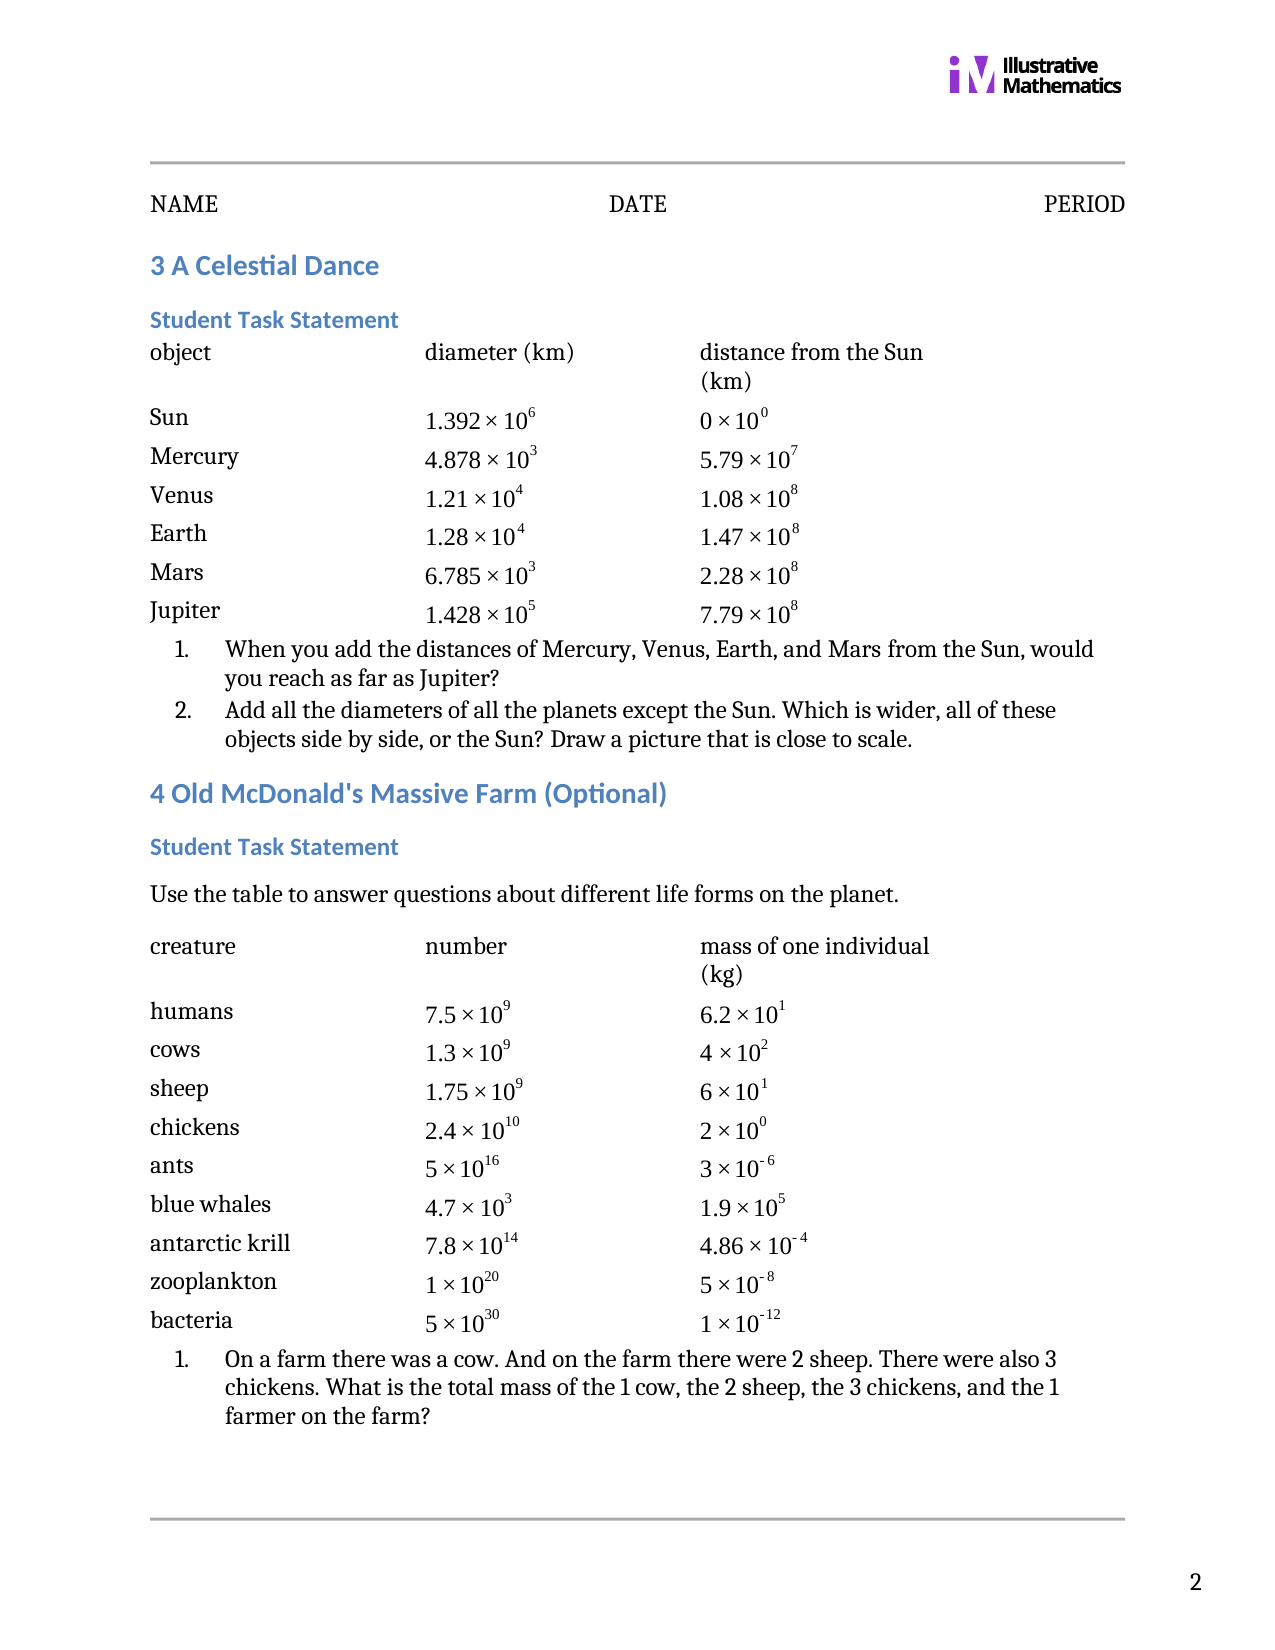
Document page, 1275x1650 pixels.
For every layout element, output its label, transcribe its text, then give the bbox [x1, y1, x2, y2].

table_cell Earth [139, 515, 414, 554]
table_header mass of one individual (kg) [689, 928, 964, 993]
table_cell Mars [139, 554, 414, 593]
table_cell [414, 515, 689, 554]
table_cell [689, 477, 964, 515]
table_header object [139, 335, 414, 399]
list Add all the diameters of all the planets except the Sun. Which is wider, all of these objects side by side, or the Sun? Draw a picture that is close to scale. [175, 696, 1125, 754]
subtitle 4 Old McDonald's Massive Farm (Optional) [150, 775, 1125, 810]
table_cell [414, 477, 689, 515]
table_cell [689, 1186, 964, 1225]
list When you add the distances of Mercury, Venus, Earth, and Mars from the Sun, would you reach as far as Jupiter? [175, 635, 1125, 693]
text Use the table to answer questions about different life forms on the planet. [150, 880, 1125, 909]
table_cell Sun [139, 400, 414, 438]
table_cell Jupiter [139, 593, 414, 631]
table_cell chickens [139, 1109, 414, 1147]
table_cell bacteria [139, 1302, 414, 1341]
table_cell [414, 993, 689, 1032]
table_cell [689, 1225, 964, 1263]
table_cell [689, 1302, 964, 1341]
table_cell Venus [139, 477, 414, 515]
table_cell [689, 554, 964, 593]
table_cell [689, 400, 964, 438]
table_header distance from the Sun (km) [689, 335, 964, 399]
table_cell [689, 1148, 964, 1186]
table_cell [689, 1032, 964, 1070]
table_cell [689, 1070, 964, 1109]
subtitle 3 A Celestial Dance [150, 247, 1125, 283]
table_header diameter (km) [414, 335, 689, 399]
table_cell [689, 515, 964, 554]
table_cell Mercury [139, 438, 414, 477]
subtitle Student Task Statement [150, 304, 1125, 334]
table_cell [414, 1186, 689, 1225]
table_cell [689, 1109, 964, 1147]
table_header creature [139, 928, 414, 993]
table_cell sheep [139, 1070, 414, 1109]
table_cell [414, 1070, 689, 1109]
table_cell [689, 1264, 964, 1302]
table_cell [414, 1148, 689, 1186]
table_cell zooplankton [139, 1264, 414, 1302]
table_cell blue whales [139, 1186, 414, 1225]
picture [949, 55, 1121, 93]
table_cell [689, 438, 964, 477]
table_cell humans [139, 993, 414, 1032]
table_cell [689, 993, 964, 1032]
table_cell [689, 593, 964, 631]
table_cell [414, 1302, 689, 1341]
table_cell [414, 438, 689, 477]
table_cell [414, 1109, 689, 1147]
table_cell ants [139, 1148, 414, 1186]
table_cell [414, 554, 689, 593]
list On a farm there was a cow. And on the farm there were 2 sheep. There were also 3 chickens. What is the total mass of the 1 cow, the 2 sheep, the 3 chickens, and the 1 farmer on the farm? [175, 1344, 1125, 1431]
subtitle Student Task Statement [150, 831, 1125, 862]
table_cell [414, 400, 689, 438]
table_cell [414, 593, 689, 631]
table_cell antarctic krill [139, 1225, 414, 1263]
table_cell cows [139, 1032, 414, 1070]
table_cell [414, 1225, 689, 1263]
table_header number [414, 928, 689, 993]
table_cell [414, 1264, 689, 1302]
table_cell [414, 1032, 689, 1070]
